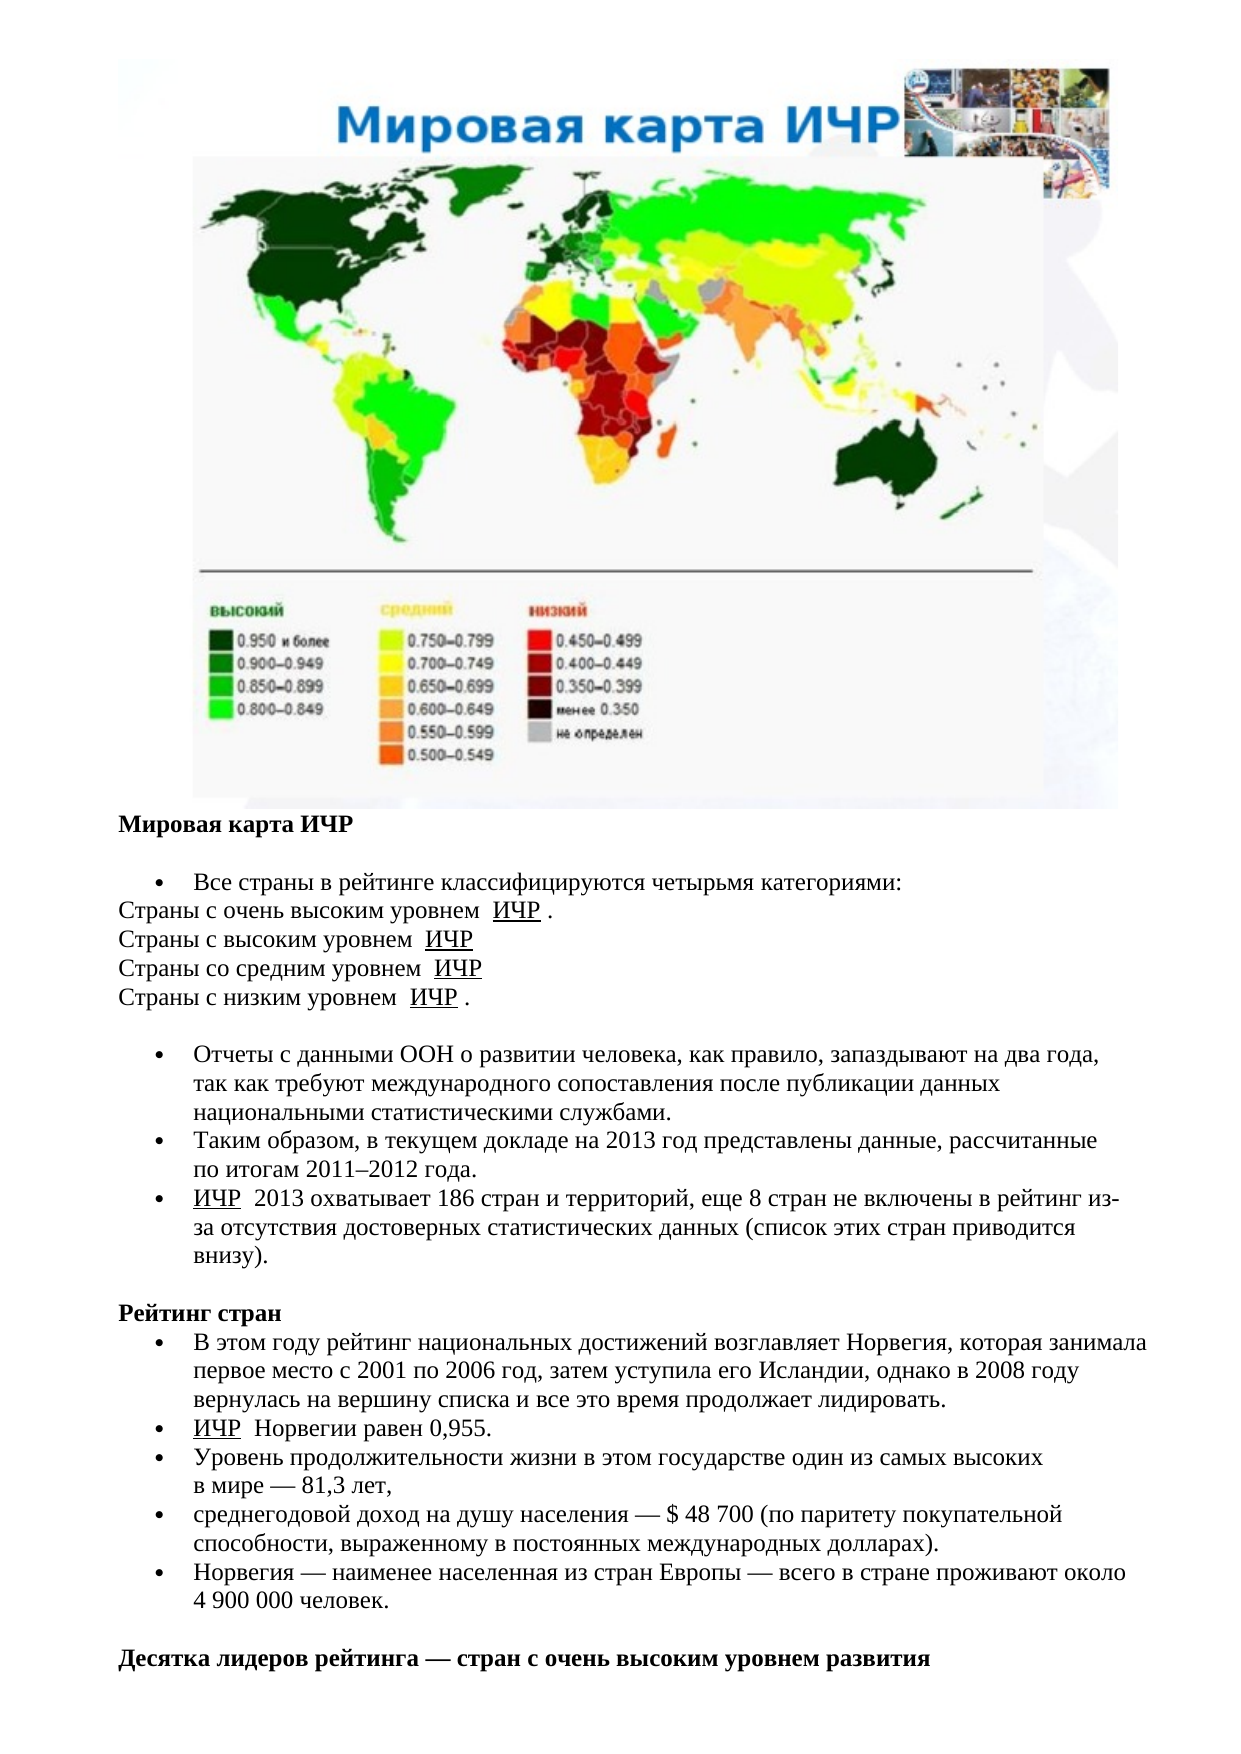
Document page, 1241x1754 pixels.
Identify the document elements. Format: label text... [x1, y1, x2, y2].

list В этом году рейтинг национальных достижений возглавляет Норвегия, которая занимала первое место с 2001 по 2006 год, затем уступила его Исландии, однако в 2008 году вернулась на вершину списка и все это время продолжает лидировать. [156, 1327, 1152, 1413]
picture [118, 59, 1119, 809]
list среднегодовой доход на душу населения — $ 48 700 (по паритету покупательной способности, выраженному в постоянных международных долларах). [156, 1499, 1152, 1557]
list Отчеты с данными ООН о развитии человека, как правило, запаздывают на два года, так как требуют международного сопоставления после публикации данных национальными статистическими службами. [156, 1039, 1152, 1125]
text Рейтинг стран [118, 1298, 1152, 1327]
list Норвегия — наименее населенная из стран Европы — всего в стране проживают около 4 900 000 человек. [156, 1557, 1152, 1614]
text Десятка лидеров рейтинга — стран с очень высоким уровнем развития [118, 1643, 1152, 1672]
list ИЧР 2013 охватывает 186 стран и территорий, еще 8 стран не включены в рейтинг из-за отсутствия достоверных статистических данных (список этих стран приводится внизу). [156, 1183, 1152, 1269]
text Страны со средним уровнем ИЧР [118, 953, 1152, 982]
list Все страны в рейтинге классифицируются четырьмя категориями: [156, 867, 1152, 895]
text Страны с высоким уровнем ИЧР [118, 924, 1152, 953]
list Уровень продолжительности жизни в этом государстве один из самых высоких в мире — 81,3 лет, [156, 1442, 1152, 1499]
list Таким образом, в текущем докладе на 2013 год представлены данные, рассчитанные по итогам 2011–2012 года. [156, 1125, 1152, 1183]
text Мировая карта ИЧР [118, 809, 1152, 838]
text Страны с очень высоким уровнем ИЧР . [118, 895, 1152, 924]
text Страны с низким уровнем ИЧР . [118, 982, 1152, 1010]
list ИЧР Норвегии равен 0,955. [156, 1413, 1152, 1442]
